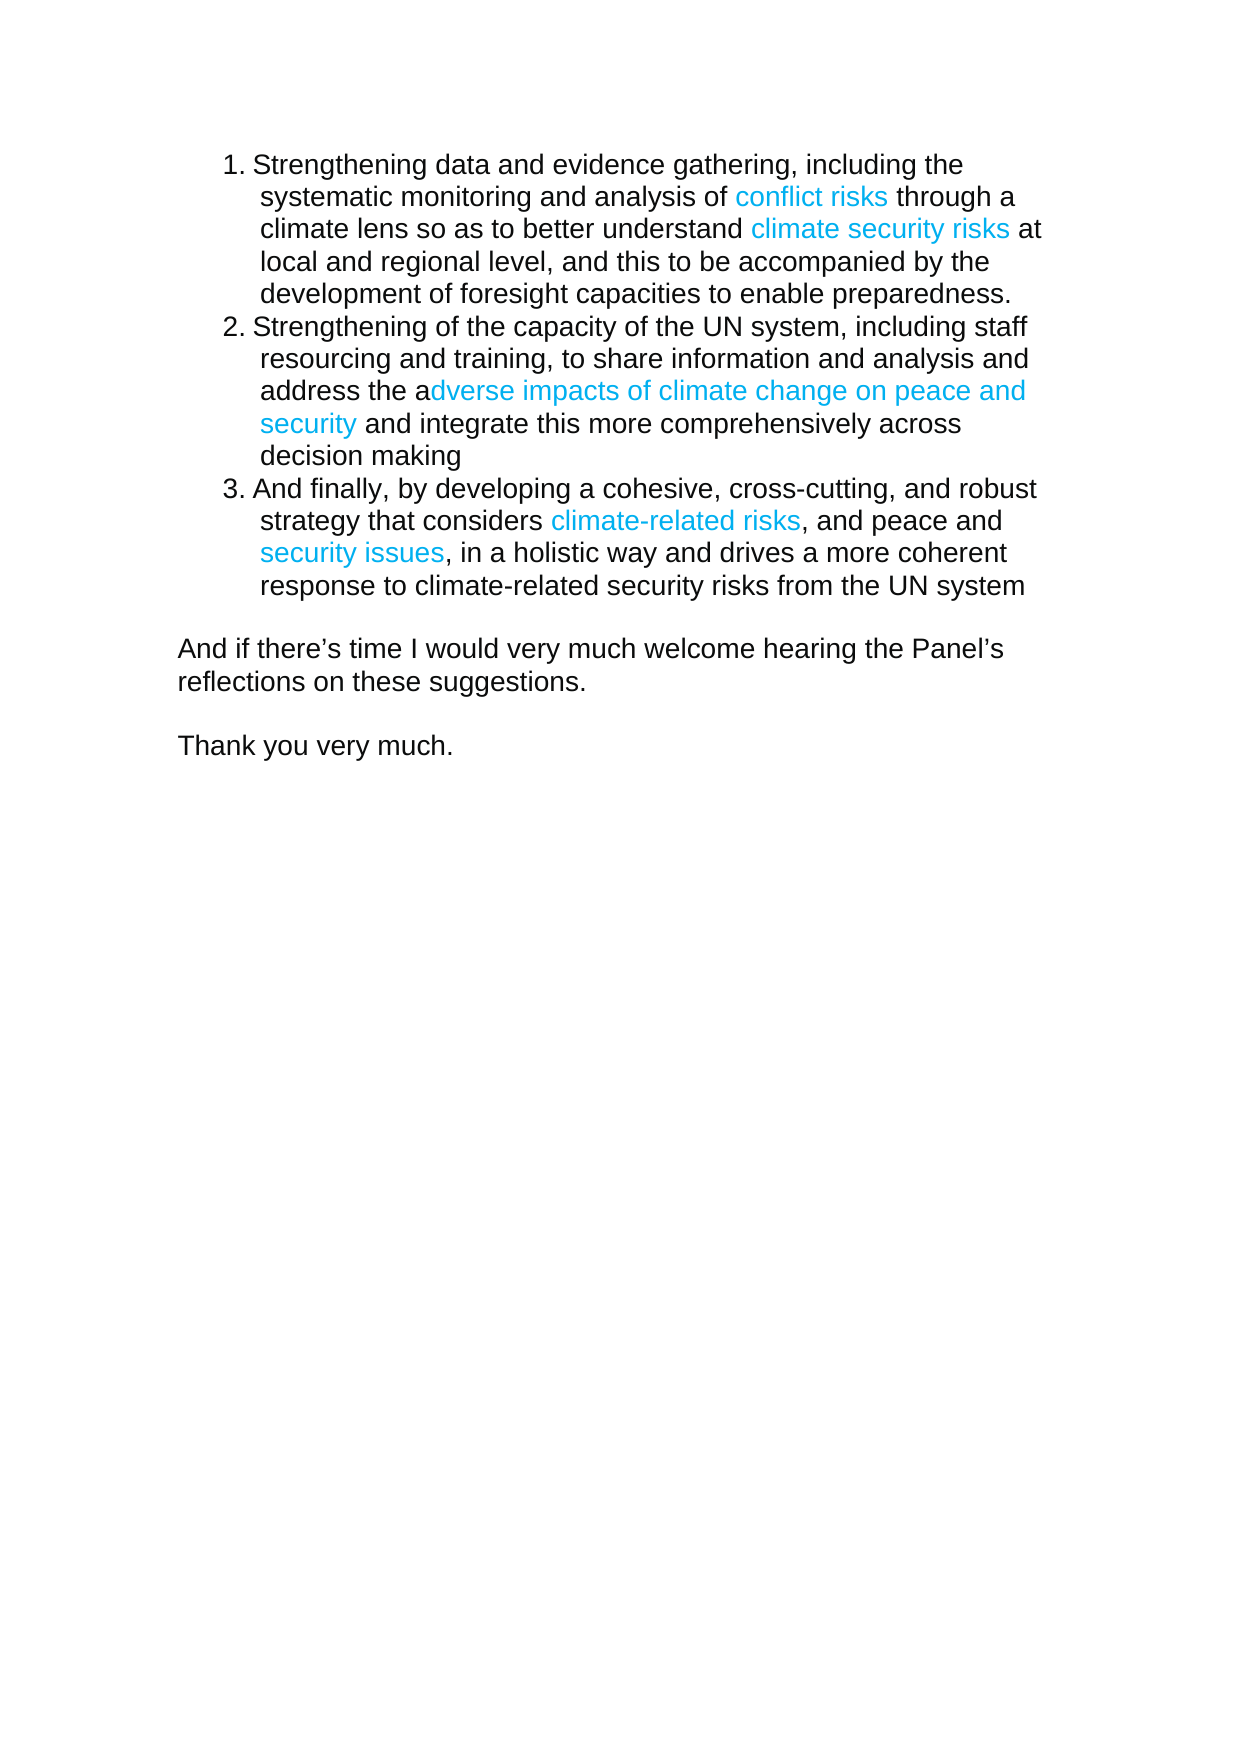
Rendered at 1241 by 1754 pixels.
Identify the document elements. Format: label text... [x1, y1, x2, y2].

list Strengthening data and evidence gathering, including the systematic monitoring and analysis of conflict risks through a climate lens so as to better understand climate security risks at local and regional level, and this to be accompanied by the development of foresight capacities to enable preparedness. [222, 148, 1063, 309]
list And finally, by developing a cohesive, cross-cutting, and robust strategy that considers climate-related risks, and peace and security issues, in a holistic way and drives a more coherent response to climate-related security risks from the UN system [222, 472, 1063, 601]
text And if there’s time I would very much welcome hearing the Panel’s reflections on these suggestions. [177, 632, 1063, 697]
text Thank you very much. [177, 728, 1063, 761]
list Strengthening of the capacity of the UN system, including staff resourcing and training, to share information and analysis and address the adverse impacts of climate change on peace and security and integrate this more comprehensively across decision making [222, 309, 1063, 472]
